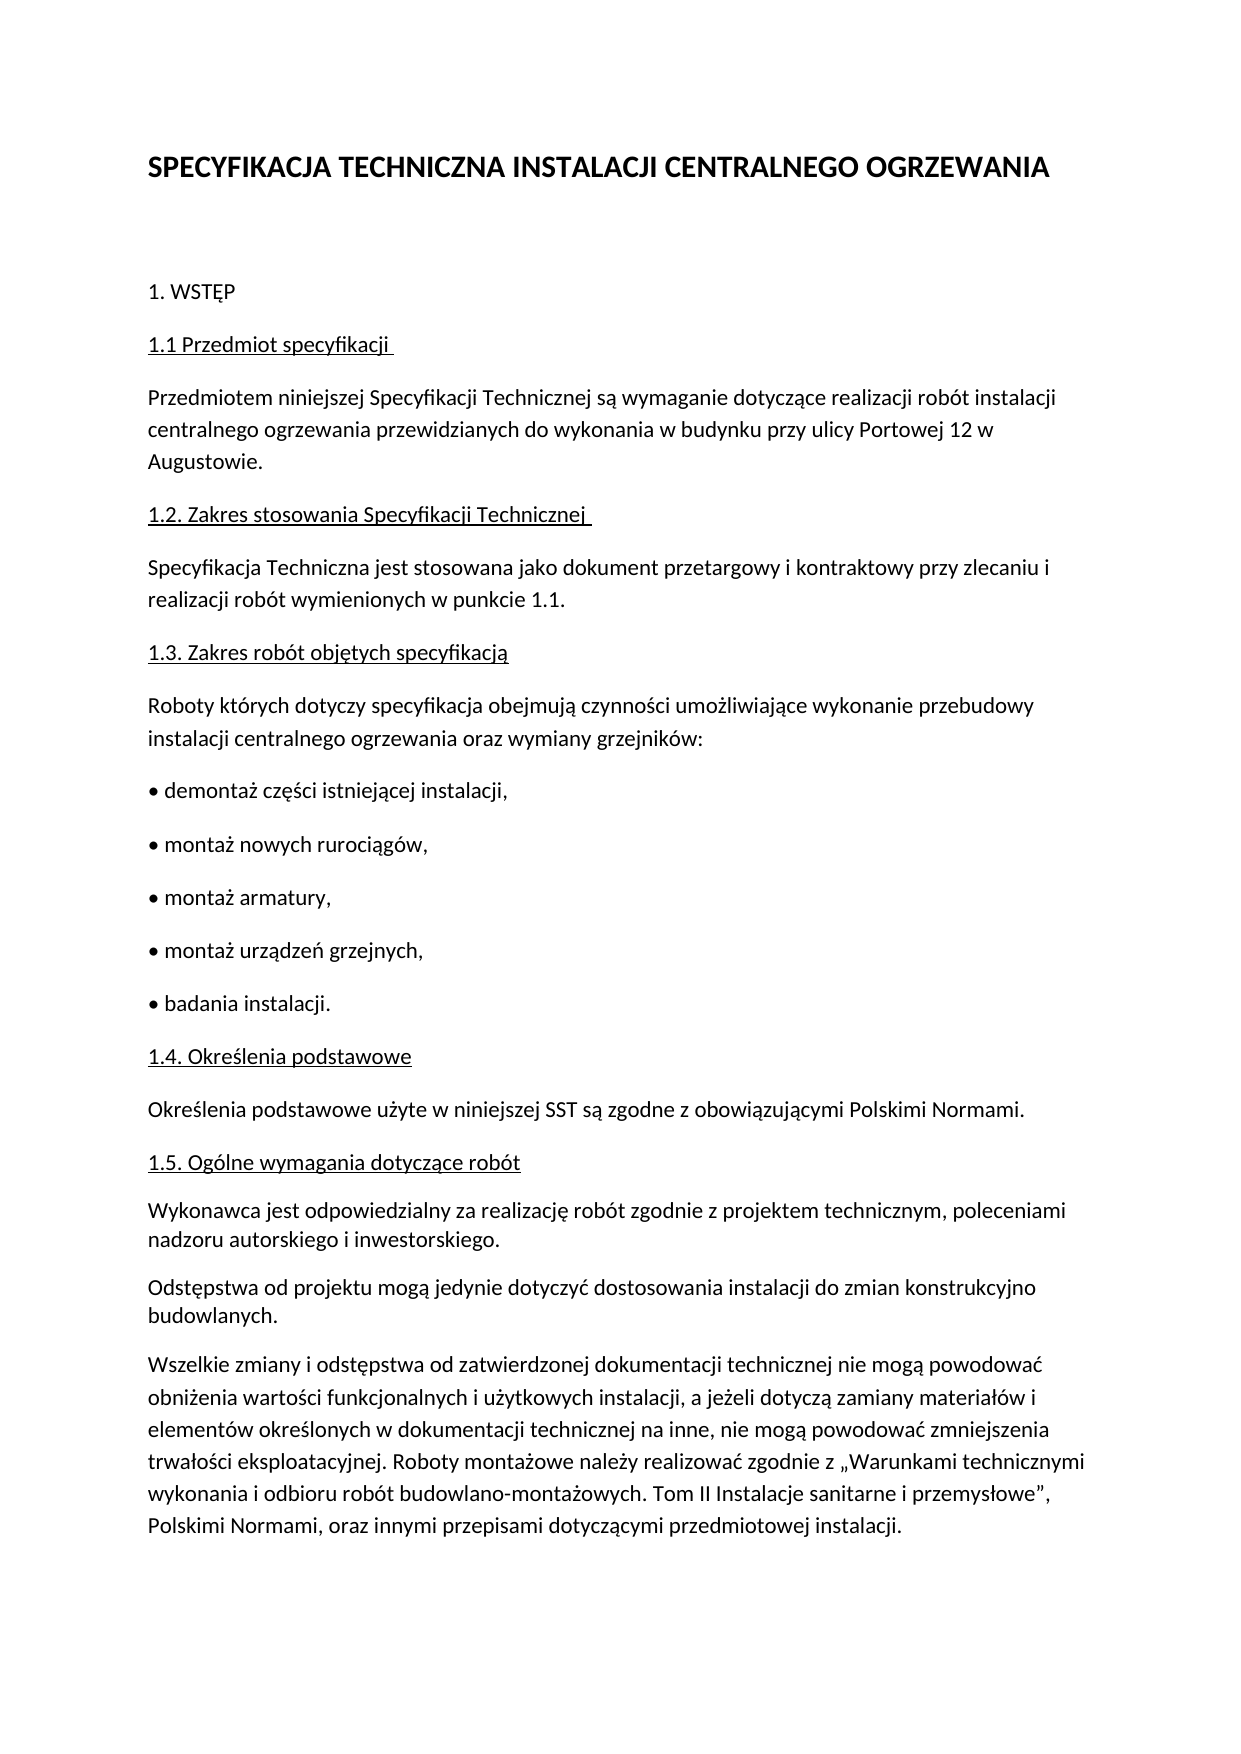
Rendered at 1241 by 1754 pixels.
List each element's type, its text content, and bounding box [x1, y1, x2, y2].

text 1. WSTĘP [148, 277, 1093, 305]
text Specyfikacja Techniczna jest stosowana jako dokument przetargowy i kontraktowy przy zlecaniu i realizacji robót wymienionych w punkcie 1.1. [148, 553, 1093, 613]
text 1.2. Zakres stosowania Specyfikacji Technicznej [148, 500, 1093, 528]
text 1.5. Ogólne wymagania dotyczące robót [148, 1148, 1093, 1176]
text SPECYFIKACJA TECHNICZNA INSTALACJI CENTRALNEGO OGRZEWANIA [148, 148, 1093, 186]
text Wszelkie zmiany i odstępstwa od zatwierdzonej dokumentacji technicznej nie mogą powodować obniżenia wartości funkcjonalnych i użytkowych instalacji, a jeżeli dotyczą zamiany materiałów i elementów określonych w dokumentacji technicznej na inne, nie mogą powodować zmniejszenia trwałości eksploatacyjnej. Roboty montażowe należy realizować zgodnie z „Warunkami technicznymi wykonania i odbioru robót budowlano-montażowych. Tom II Instalacje sanitarne i przemysłowe”, Polskimi Normami, oraz innymi przepisami dotyczącymi przedmiotowej instalacji. [148, 1350, 1093, 1539]
text • badania instalacji. [148, 989, 1093, 1017]
text Wykonawca jest odpowiedzialny za realizację robót zgodnie z projektem technicznym, poleceniami nadzoru autorskiego i inwestorskiego. [148, 1197, 1093, 1253]
text • montaż nowych rurociągów, [148, 830, 1093, 858]
text Roboty których dotyczy specyfikacja obejmują czynności umożliwiające wykonanie przebudowy instalacji centralnego ogrzewania oraz wymiany grzejników: [148, 691, 1093, 752]
text Odstępstwa od projektu mogą jedynie dotyczyć dostosowania instalacji do zmian konstrukcyjno budowlanych. [148, 1273, 1093, 1329]
text • montaż urządzeń grzejnych, [148, 936, 1093, 964]
text Przedmiotem niniejszej Specyfikacji Technicznej są wymaganie dotyczące realizacji robót instalacji centralnego ogrzewania przewidzianych do wykonania w budynku przy ulicy Portowej 12 w Augustowie. [148, 383, 1093, 475]
text Określenia podstawowe użyte w niniejszej SST są zgodne z obowiązującymi Polskimi Normami. [148, 1095, 1093, 1123]
text 1.1 Przedmiot specyfikacji [148, 330, 1093, 358]
text 1.4. Określenia podstawowe [148, 1042, 1093, 1070]
text • demontaż części istniejącej instalacji, [148, 777, 1093, 805]
text • montaż armatury, [148, 883, 1093, 911]
text 1.3. Zakres robót objętych specyfikacją [148, 638, 1093, 666]
